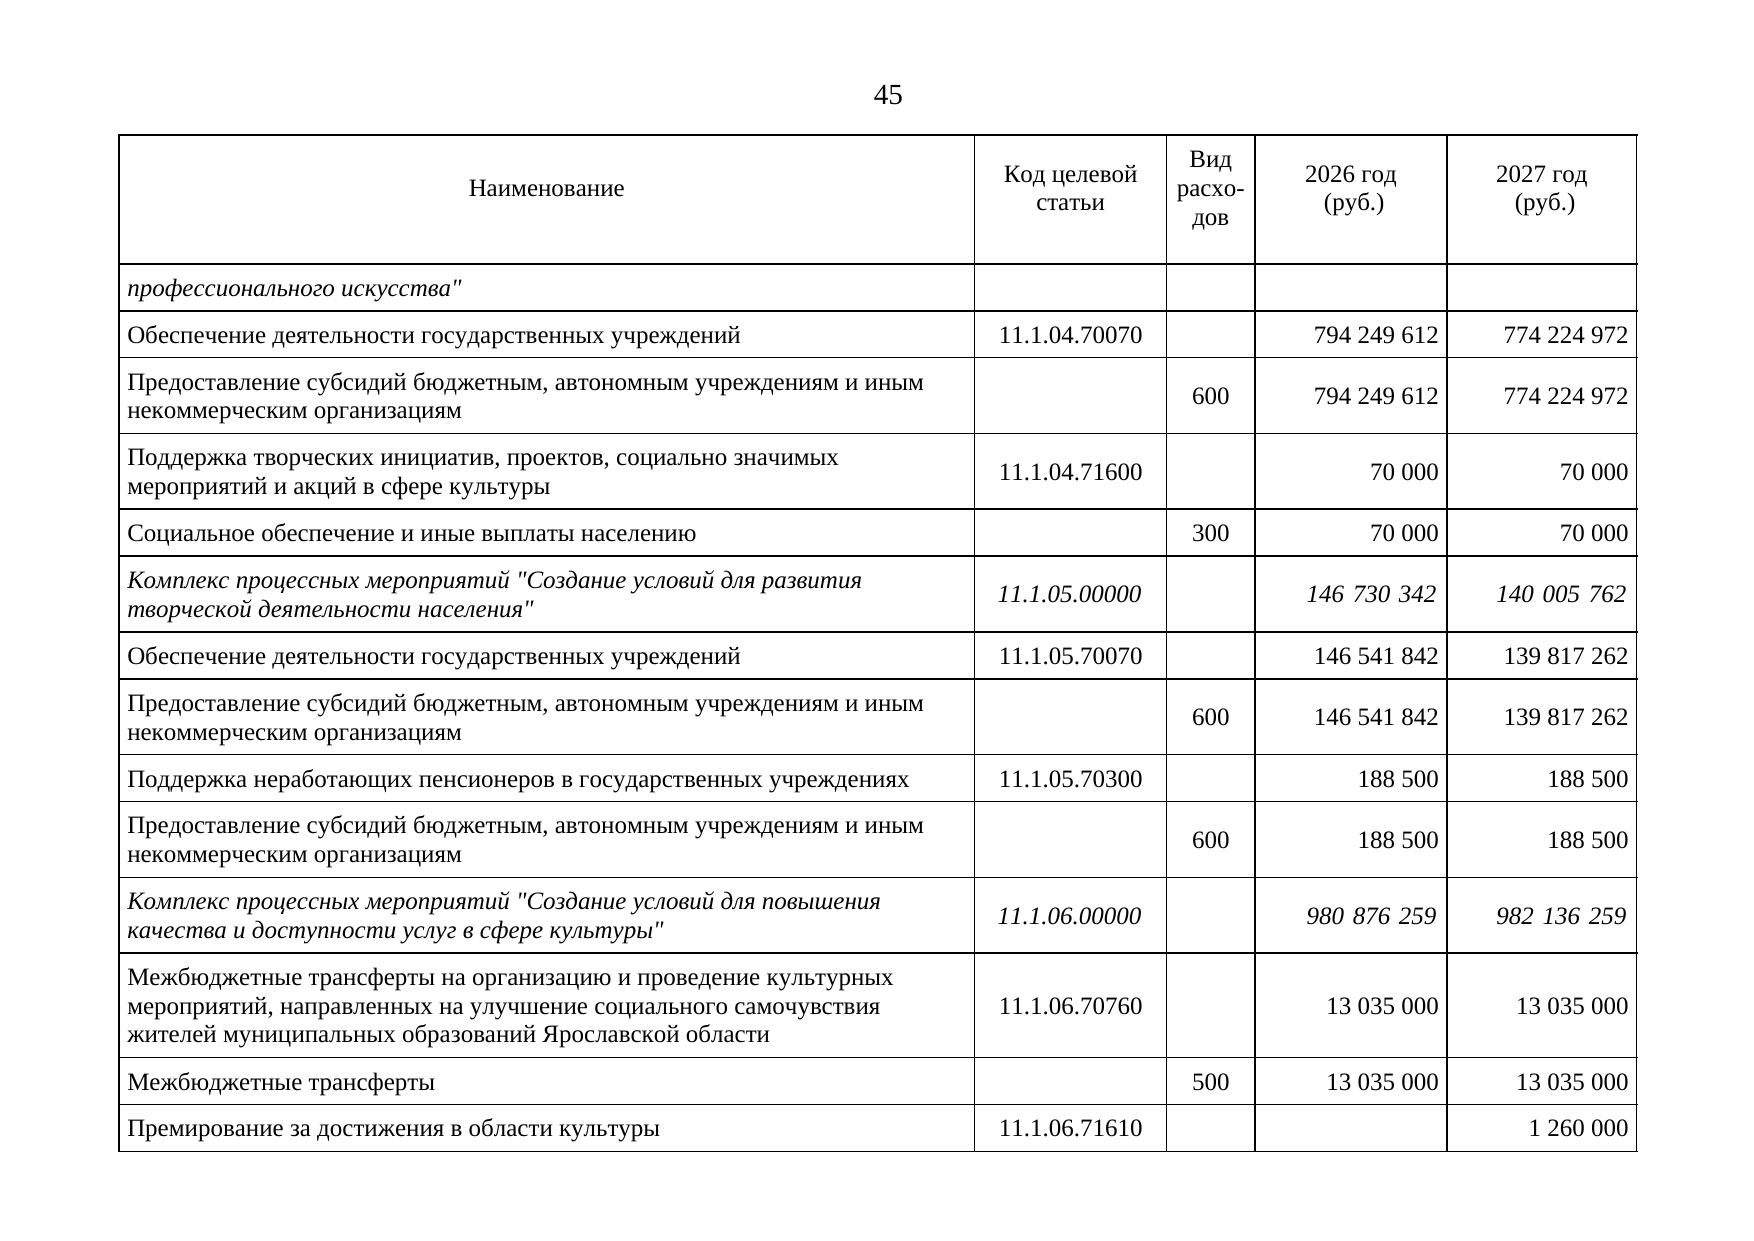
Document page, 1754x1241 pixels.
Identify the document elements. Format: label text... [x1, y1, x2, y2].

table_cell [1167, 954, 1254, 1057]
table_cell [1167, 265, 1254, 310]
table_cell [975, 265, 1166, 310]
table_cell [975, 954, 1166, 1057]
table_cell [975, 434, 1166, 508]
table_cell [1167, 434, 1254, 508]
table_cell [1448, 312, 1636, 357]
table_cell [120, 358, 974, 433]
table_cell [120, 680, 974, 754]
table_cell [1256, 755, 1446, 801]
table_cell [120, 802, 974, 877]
table_header Вид расхо- дов [1167, 136, 1254, 263]
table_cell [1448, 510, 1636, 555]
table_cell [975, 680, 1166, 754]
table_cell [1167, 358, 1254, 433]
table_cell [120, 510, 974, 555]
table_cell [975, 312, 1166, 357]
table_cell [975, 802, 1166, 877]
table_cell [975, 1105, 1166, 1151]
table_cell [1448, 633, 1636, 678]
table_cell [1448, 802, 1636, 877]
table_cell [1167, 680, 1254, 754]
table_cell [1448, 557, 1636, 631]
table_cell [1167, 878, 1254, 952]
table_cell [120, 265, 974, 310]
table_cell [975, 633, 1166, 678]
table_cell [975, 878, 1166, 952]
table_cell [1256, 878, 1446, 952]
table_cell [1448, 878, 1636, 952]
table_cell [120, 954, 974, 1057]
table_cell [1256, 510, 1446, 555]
table_header 2027 год (руб.) [1448, 136, 1636, 263]
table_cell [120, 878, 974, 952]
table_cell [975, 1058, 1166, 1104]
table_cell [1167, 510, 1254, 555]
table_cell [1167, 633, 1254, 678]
table_header Код целевой статьи [975, 136, 1166, 263]
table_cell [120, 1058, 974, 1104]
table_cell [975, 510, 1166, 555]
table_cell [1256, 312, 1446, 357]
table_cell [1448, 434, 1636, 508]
table_header Наименование [120, 136, 974, 263]
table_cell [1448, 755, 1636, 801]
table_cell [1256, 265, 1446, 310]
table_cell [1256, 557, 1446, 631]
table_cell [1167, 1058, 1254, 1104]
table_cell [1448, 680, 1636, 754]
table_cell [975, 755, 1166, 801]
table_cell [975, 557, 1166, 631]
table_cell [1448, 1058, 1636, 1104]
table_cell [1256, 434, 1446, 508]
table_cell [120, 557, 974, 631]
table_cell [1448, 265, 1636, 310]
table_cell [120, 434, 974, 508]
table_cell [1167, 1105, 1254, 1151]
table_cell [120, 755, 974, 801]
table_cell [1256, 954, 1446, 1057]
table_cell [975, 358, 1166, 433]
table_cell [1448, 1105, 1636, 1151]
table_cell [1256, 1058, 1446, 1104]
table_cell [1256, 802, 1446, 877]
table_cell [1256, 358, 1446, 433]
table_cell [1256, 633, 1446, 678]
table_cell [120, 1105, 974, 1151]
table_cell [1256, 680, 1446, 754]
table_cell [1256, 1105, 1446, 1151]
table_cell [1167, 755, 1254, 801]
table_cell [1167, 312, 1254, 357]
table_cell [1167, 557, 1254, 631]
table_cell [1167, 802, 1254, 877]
table_header 2026 год (руб.) [1256, 136, 1446, 263]
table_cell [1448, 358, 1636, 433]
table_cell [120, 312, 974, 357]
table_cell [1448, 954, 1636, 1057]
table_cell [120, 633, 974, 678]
